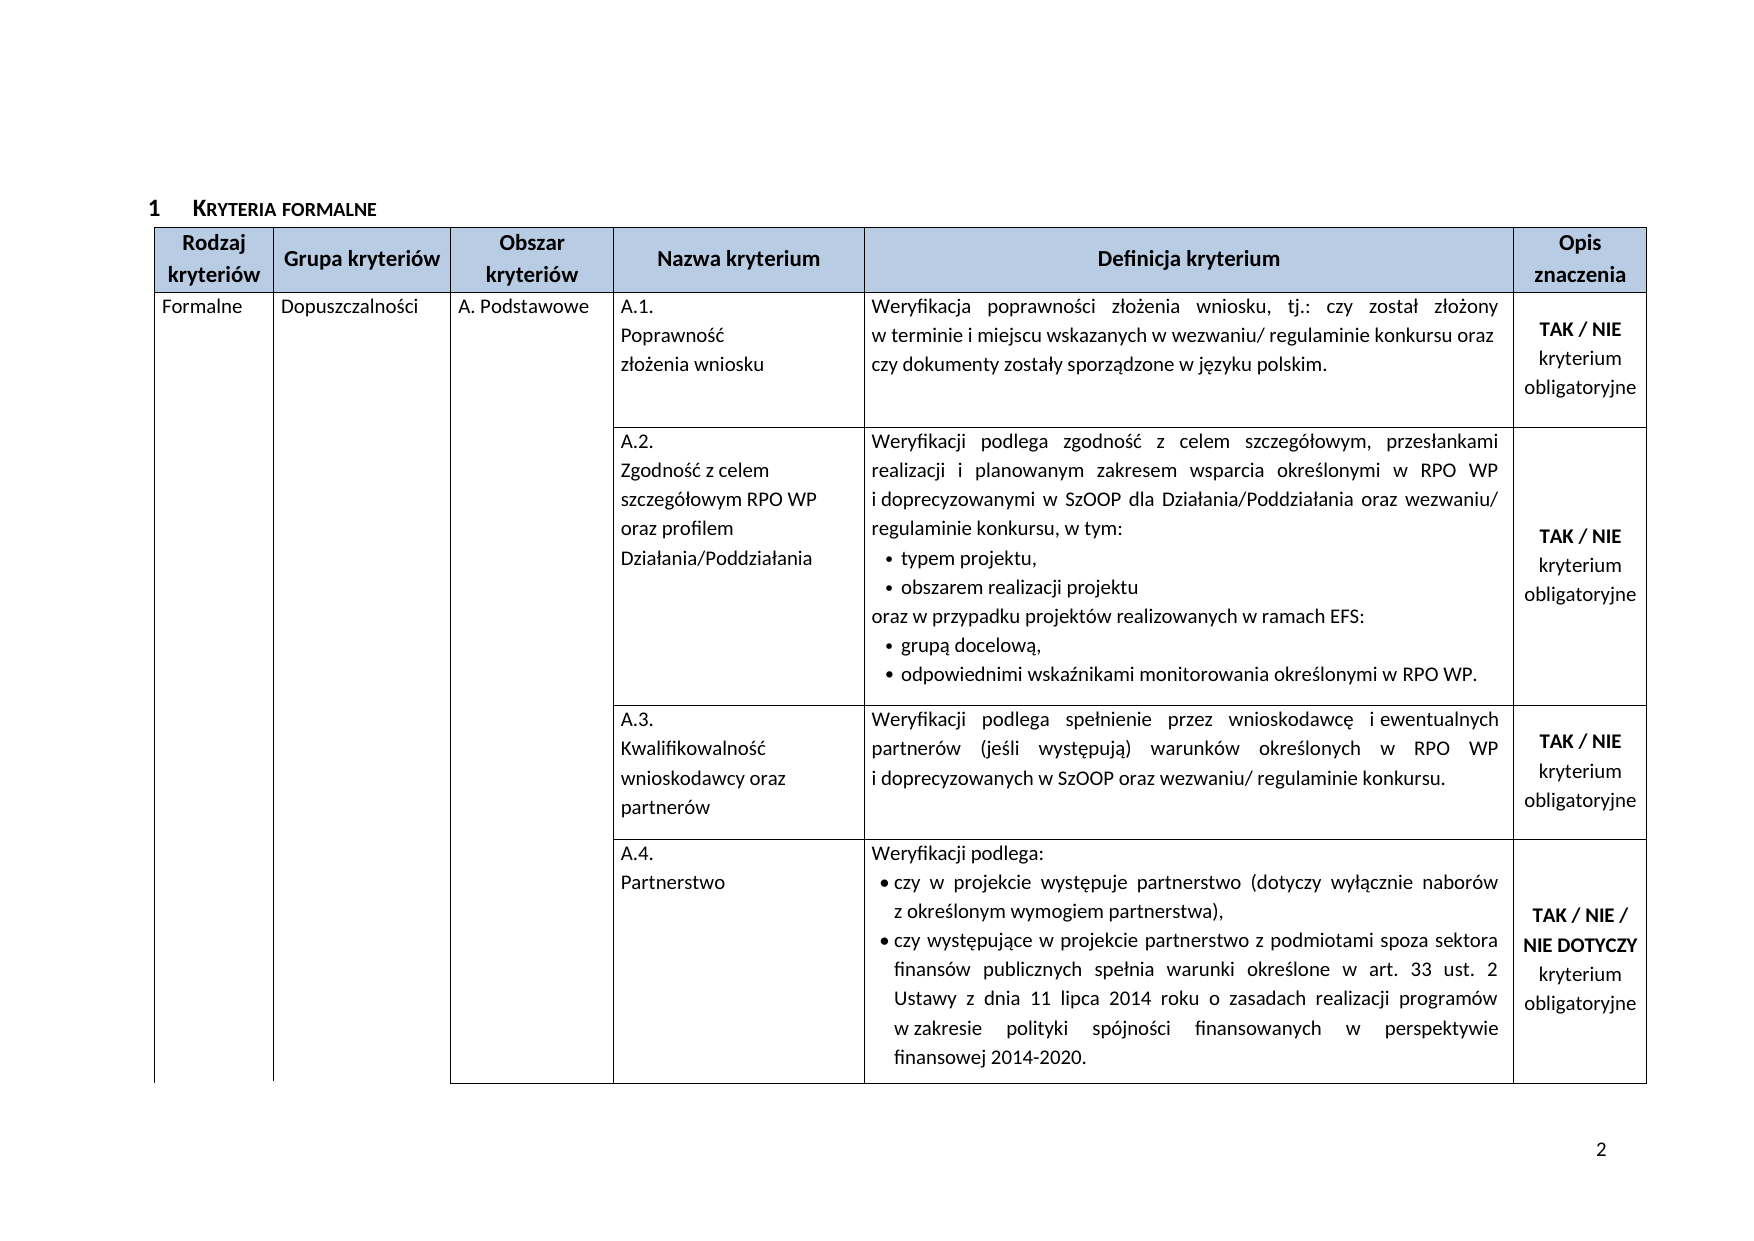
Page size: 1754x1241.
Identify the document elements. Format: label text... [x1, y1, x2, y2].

table_cell Weryfikacji podlega zgodność z celem szczegółowym, przesłankami realizacji i planowanym zakresem wsparcia określonymi w RPO WP i doprecyzowanymi w SzOOP dla Działania/Poddziałania oraz wezwaniu/ regulaminie konkursu, w tym: typem projektu, obszarem realizacji projektu oraz w przypadku projektów realizowanych w ramach EFS: grupą docelową, odpowiednimi wskaźnikami monitorowania określonymi w RPO WP. [865, 428, 1513, 705]
table_cell Weryfikacji podlega spełnienie przez wnioskodawcę i ewentualnych partnerów (jeśli występują) warunków określonych w RPO WP i doprecyzowanych w SzOOP oraz wezwaniu/ regulaminie konkursu. [865, 706, 1513, 839]
table_header Rodzaj kryteriów [155, 228, 273, 292]
table_header Opis znaczenia [1514, 228, 1646, 292]
table_cell Formalne [155, 293, 273, 1082]
table_cell A.3. Kwalifikowalność wnioskodawcy oraz partnerów [614, 706, 864, 839]
table_cell A. Podstawowe [451, 293, 613, 1082]
table_cell Dopuszczalności [274, 293, 450, 1082]
table_cell TAK / NIE kryterium obligatoryjne [1514, 428, 1646, 705]
subtitle Kryteria formalne [148, 192, 1606, 222]
table_cell Weryfikacja poprawności złożenia wniosku, tj.: czy został złożony w terminie i miejscu wskazanych w wezwaniu/ regulaminie konkursu oraz czy dokumenty zostały sporządzone w języku polskim. [865, 293, 1513, 427]
table_cell A.4. Partnerstwo [614, 840, 864, 1082]
table_header Nazwa kryterium [614, 228, 864, 292]
table_header Obszar kryteriów [451, 228, 613, 292]
table_cell Weryfikacji podlega: czy w projekcie występuje partnerstwo (dotyczy wyłącznie naborów z określonym wymogiem partnerstwa), czy występujące w projekcie partnerstwo z podmiotami spoza sektora finansów publicznych spełnia warunki określone w art. 33 ust. 2 Ustawy z dnia 11 lipca 2014 roku o zasadach realizacji programów w zakresie polityki spójności finansowanych w perspektywie finansowej 2014-2020. [865, 840, 1513, 1082]
table_cell A.2. Zgodność z celem szczegółowym RPO WP oraz profilem Działania/Poddziałania [614, 428, 864, 705]
table_header Grupa kryteriów [274, 228, 450, 292]
table_cell TAK / NIE kryterium obligatoryjne [1514, 293, 1646, 427]
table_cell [1514, 840, 1646, 1082]
table_cell TAK / NIE kryterium obligatoryjne [1514, 706, 1646, 839]
table_cell A.1. Poprawność złożenia wniosku [614, 293, 864, 427]
table_header Definicja kryterium [865, 228, 1513, 292]
